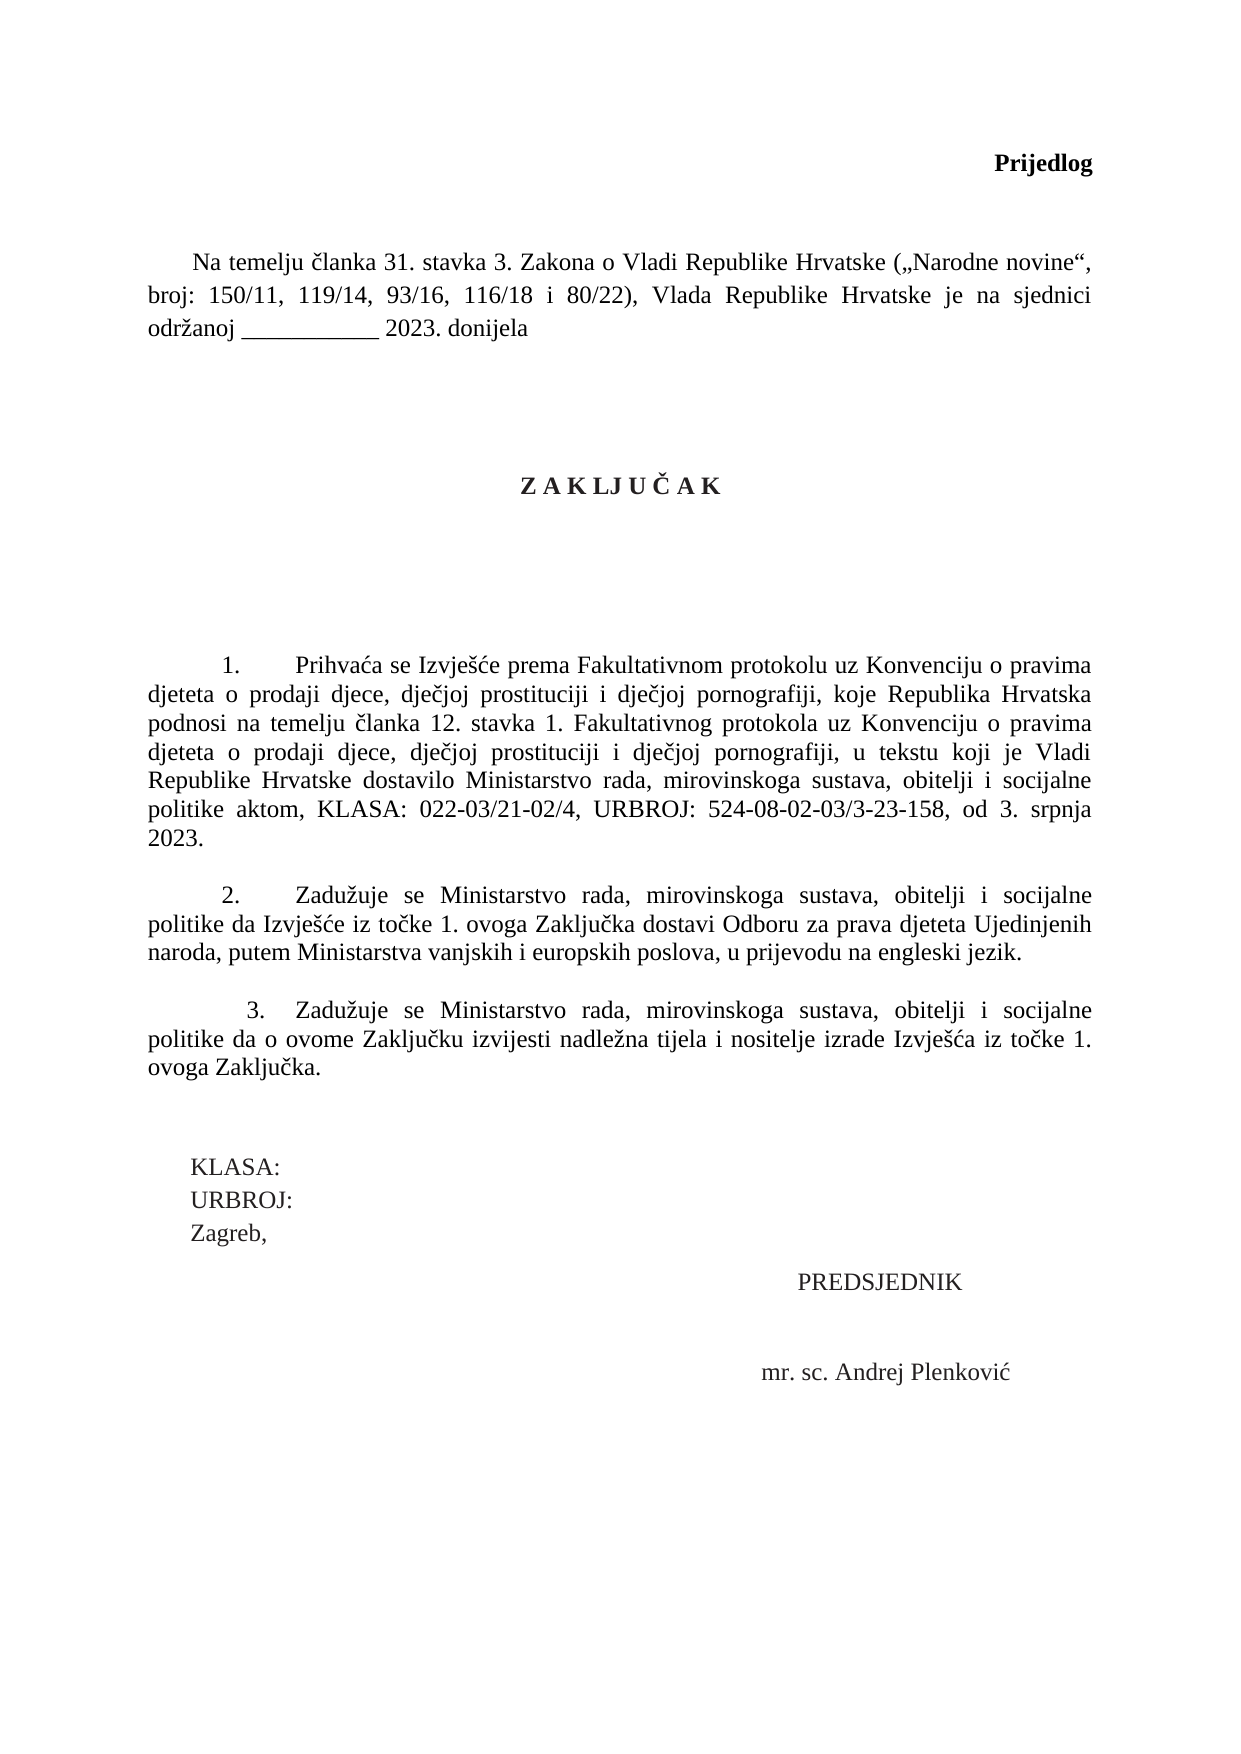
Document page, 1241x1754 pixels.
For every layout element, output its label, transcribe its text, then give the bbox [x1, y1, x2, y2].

text Na temelju članka 31. stavka 3. Zakona o Vladi Republike Hrvatske („Narodne novine“, broj: 150/11, 119/14, 93/16, 116/18 i 80/22), Vlada Republike Hrvatske je na sjednici održanoj ___________ 2023. donijela [148, 247, 1093, 341]
text KLASA: URBROJ: Zagreb, [190, 1152, 1093, 1247]
text Z A K LJ U Č A K [148, 471, 1093, 499]
text Prijedlog [148, 148, 1093, 176]
text PREDSJEDNIK [148, 1267, 1093, 1296]
text 2. Zadužuje se Ministarstvo rada, mirovinskoga sustava, obitelji i socijalne politike da Izvješće iz točke 1. ovoga Zaključka dostavi Odboru za prava djeteta Ujedinjenih naroda, putem Ministarstva vanjskih i europskih poslova, u prijevodu na engleski jezik. [148, 880, 1093, 966]
text 3. Zadužuje se Ministarstvo rada, mirovinskoga sustava, obitelji i socijalne politike da o ovome Zaključku izvijesti nadležna tijela i nositelje izrade Izvješća iz točke 1. ovoga Zaključka. [148, 995, 1093, 1081]
text 1. Prihvaća se Izvješće prema Fakultativnom protokolu uz Konvenciju o pravima djeteta o prodaji djece, dječjoj prostituciji i dječjoj pornografiji, koje Republika Hrvatska podnosi na temelju članka 12. stavka 1. Fakultativnog protokola uz Konvenciju o pravima djeteta o prodaji djece, dječjoj prostituciji i dječjoj pornografiji, u tekstu koji je Vladi Republike Hrvatske dostavilo Ministarstvo rada, mirovinskoga sustava, obitelji i socijalne politike aktom, KLASA: 022-03/21-02/4, URBROJ: 524-08-02-03/3-23-158, od 3. srpnja 2023. [148, 651, 1093, 852]
text mr. sc. Andrej Plenković [148, 1357, 1093, 1386]
